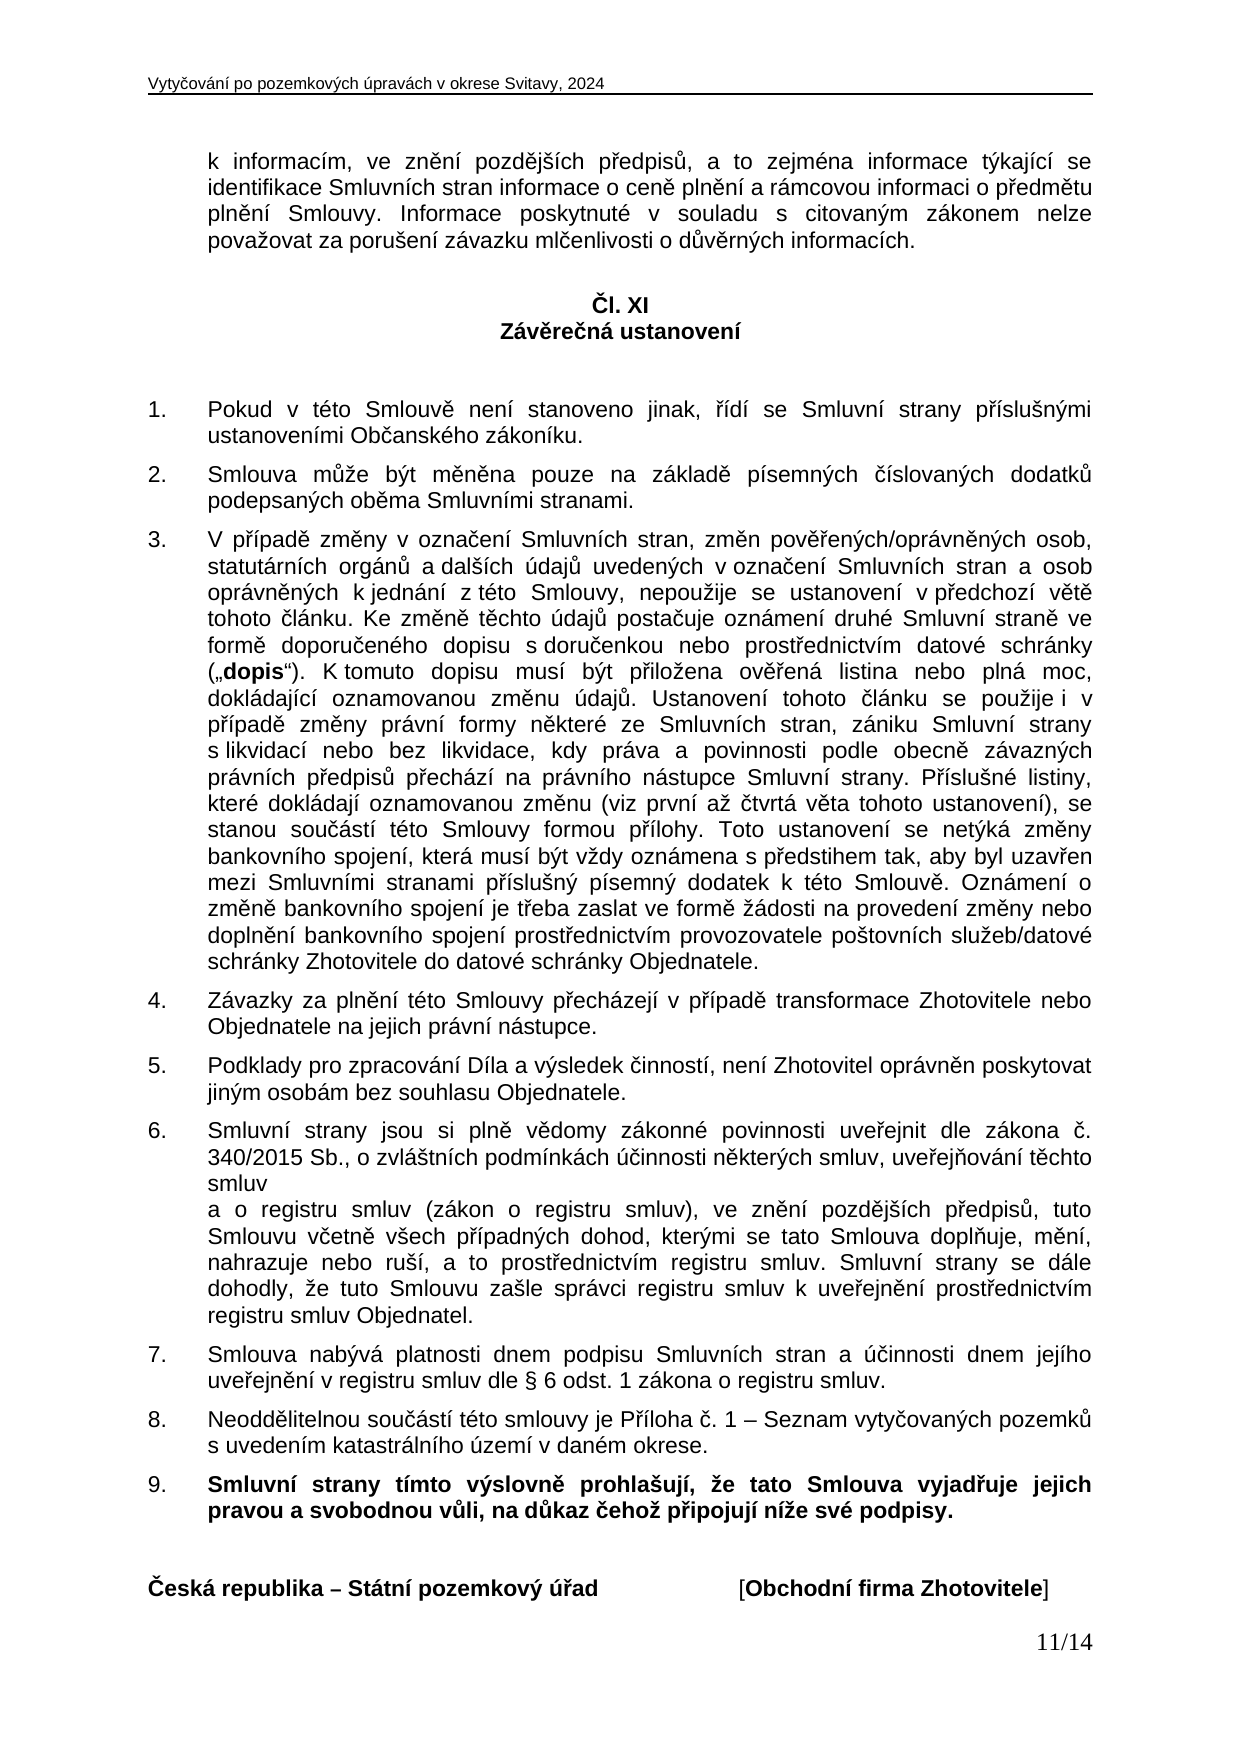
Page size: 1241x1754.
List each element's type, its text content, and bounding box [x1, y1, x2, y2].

list Neoddělitelnou součástí této smlouvy je Příloha č. 1 – Seznam vytyčovaných pozemků s uvedením katastrálního území v daném okrese. [148, 1406, 1093, 1458]
list Podklady pro zpracování Díla a výsledek činností, není Zhotovitel oprávněn poskytovat jiným osobám bez souhlasu Objednatele. [148, 1052, 1093, 1105]
list Smluvní strany jsou si plně vědomy zákonné povinnosti uveřejnit dle zákona č. 340/2015 Sb., o zvláštních podmínkách účinnosti některých smluv, uveřejňování těchto smluv a o registru smluv (zákon o registru smluv), ve znění pozdějších předpisů, tuto Smlouvu včetně všech případných dohod, kterými se tato Smlouva doplňuje, mění, nahrazuje nebo ruší, a to prostřednictvím registru smluv. Smluvní strany se dále dohodly, že tuto Smlouvu zašle správci registru smluv k uveřejnění prostřednictvím registru smluv Objednatel. [148, 1117, 1093, 1328]
list Smlouva nabývá platnosti dnem podpisu Smluvních stran a účinnosti dnem jejího uveřejnění v registru smluv dle § 6 odst. 1 zákona o registru smluv. [148, 1341, 1093, 1393]
subtitle Čl. XI [148, 292, 1093, 318]
list Pokud v této Smlouvě není stanoveno jinak, řídí se Smluvní strany příslušnými ustanoveními Občanského zákoníku. [148, 396, 1093, 449]
list Smlouva může být měněna pouze na základě písemných číslovaných dodatků podepsaných oběma Smluvními stranami. [148, 461, 1093, 514]
list Závazky za plnění této Smlouvy přecházejí v případě transformace Zhotovitele nebo Objednatele na jejich právní nástupce. [148, 987, 1093, 1039]
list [148, 148, 1093, 253]
list Smluvní strany tímto výslovně prohlašují, že tato Smlouva vyjadřuje jejich pravou a svobodnou vůli, na důkaz čehož připojují níže své podpisy. [148, 1471, 1093, 1524]
list V případě změny v označení Smluvních stran, změn pověřených/oprávněných osob, statutárních orgánů a dalších údajů uvedených v označení Smluvních stran a osob oprávněných k jednání z této Smlouvy, nepoužije se ustanovení v předchozí větě tohoto článku. Ke změně těchto údajů postačuje oznámení druhé Smluvní straně ve formě doporučeného dopisu s doručenkou nebo prostřednictvím datové schránky („dopis“). K tomuto dopisu musí být přiložena ověřená listina nebo plná moc, dokládající oznamovanou změnu údajů. Ustanovení tohoto článku se použije i v případě změny právní formy některé ze Smluvních stran, zániku Smluvní strany s likvidací nebo bez likvidace, kdy práva a povinnosti podle obecně závazných právních předpisů přechází na právního nástupce Smluvní strany. Příslušné listiny, které dokládají oznamovanou změnu (viz první až čtvrtá věta tohoto ustanovení), se stanou součástí této Smlouvy formou přílohy. Toto ustanovení se netýká změny bankovního spojení, která musí být vždy oznámena s předstihem tak, aby byl uzavřen mezi Smluvními stranami příslušný písemný dodatek k této Smlouvě. Oznámení o změně bankovního spojení je třeba zaslat ve formě žádosti na provedení změny nebo doplnění bankovního spojení prostřednictvím provozovatele poštovních služeb/datové schránky Zhotovitele do datové schránky Objednatele. [148, 526, 1093, 974]
subtitle Závěrečná ustanovení [148, 318, 1093, 344]
text Česká republika – Státní pozemkový úřad [Obchodní firma Zhotovitele] [148, 1575, 1093, 1601]
